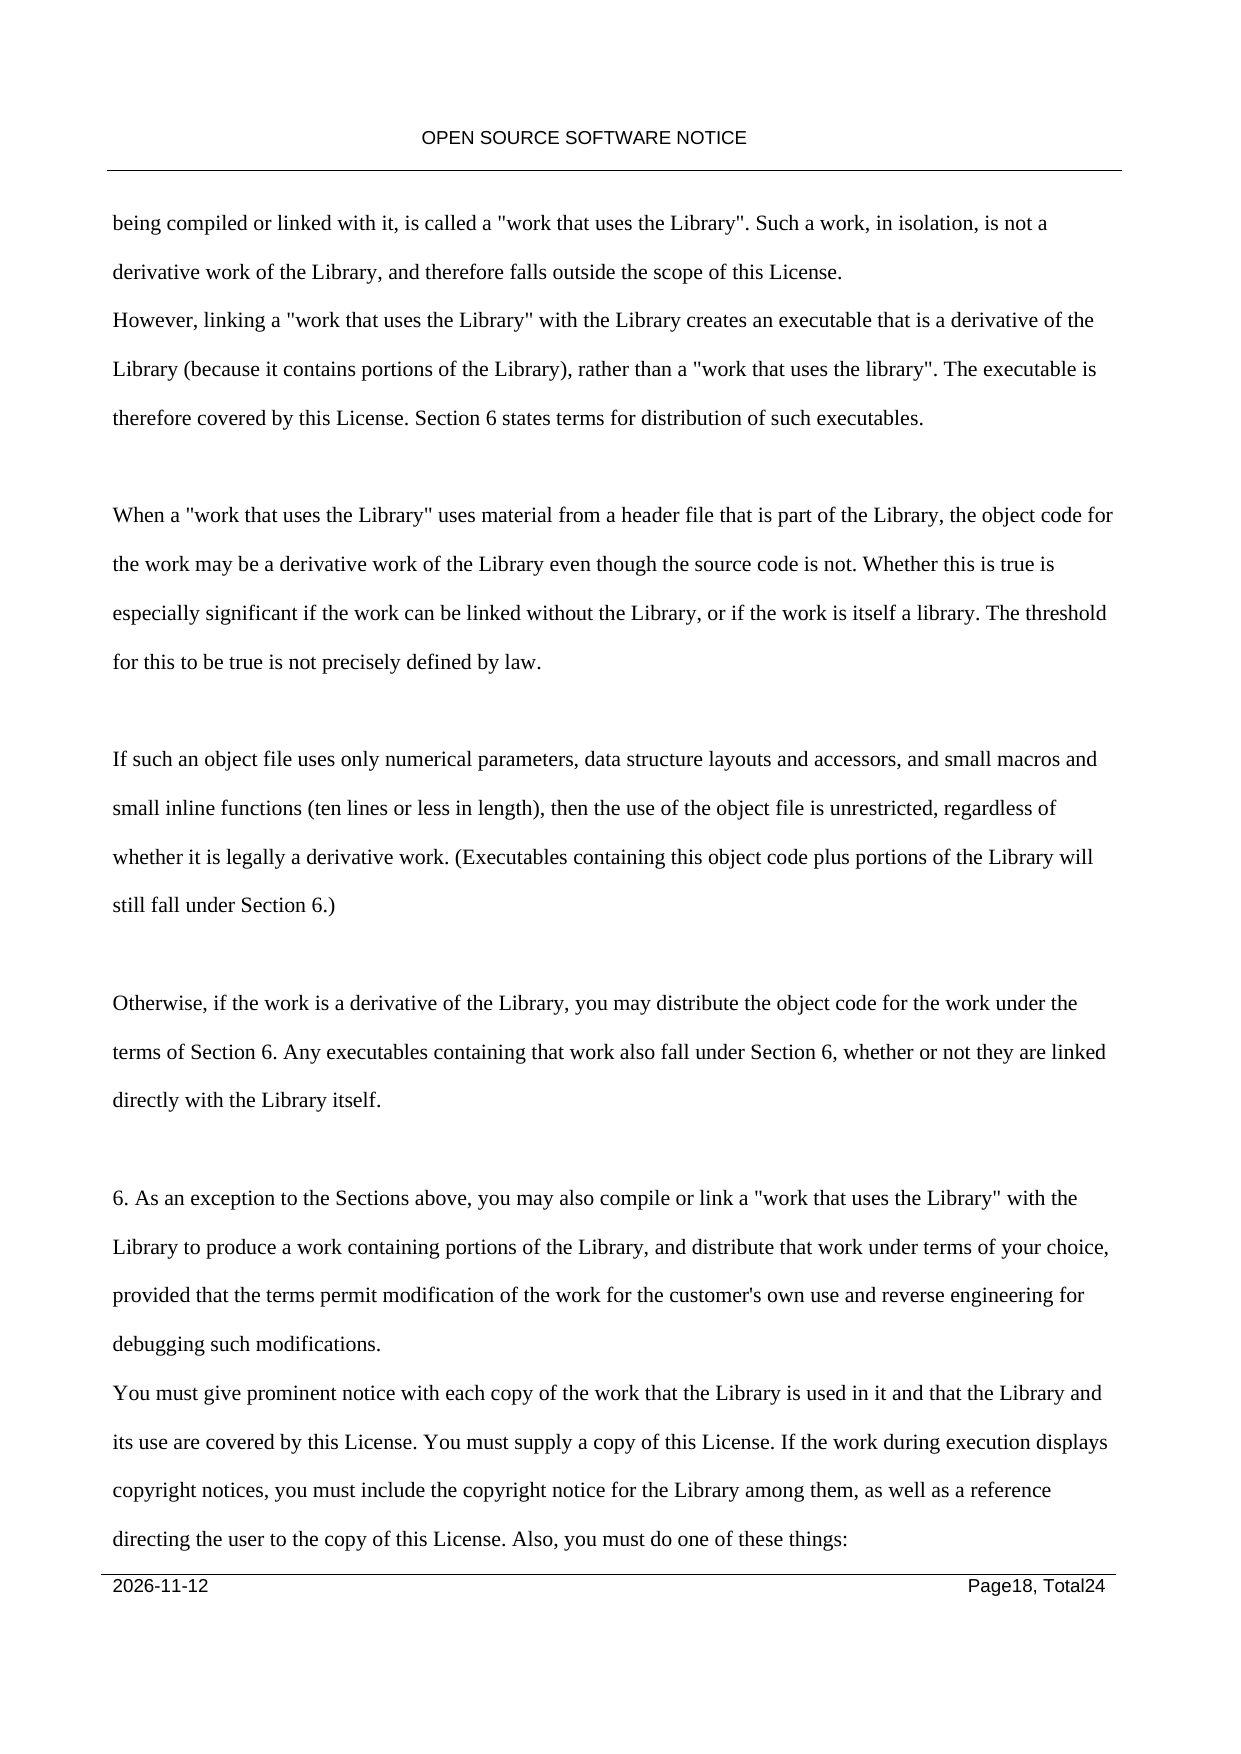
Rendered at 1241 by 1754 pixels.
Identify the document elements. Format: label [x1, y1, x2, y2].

text [112, 206, 1128, 1555]
